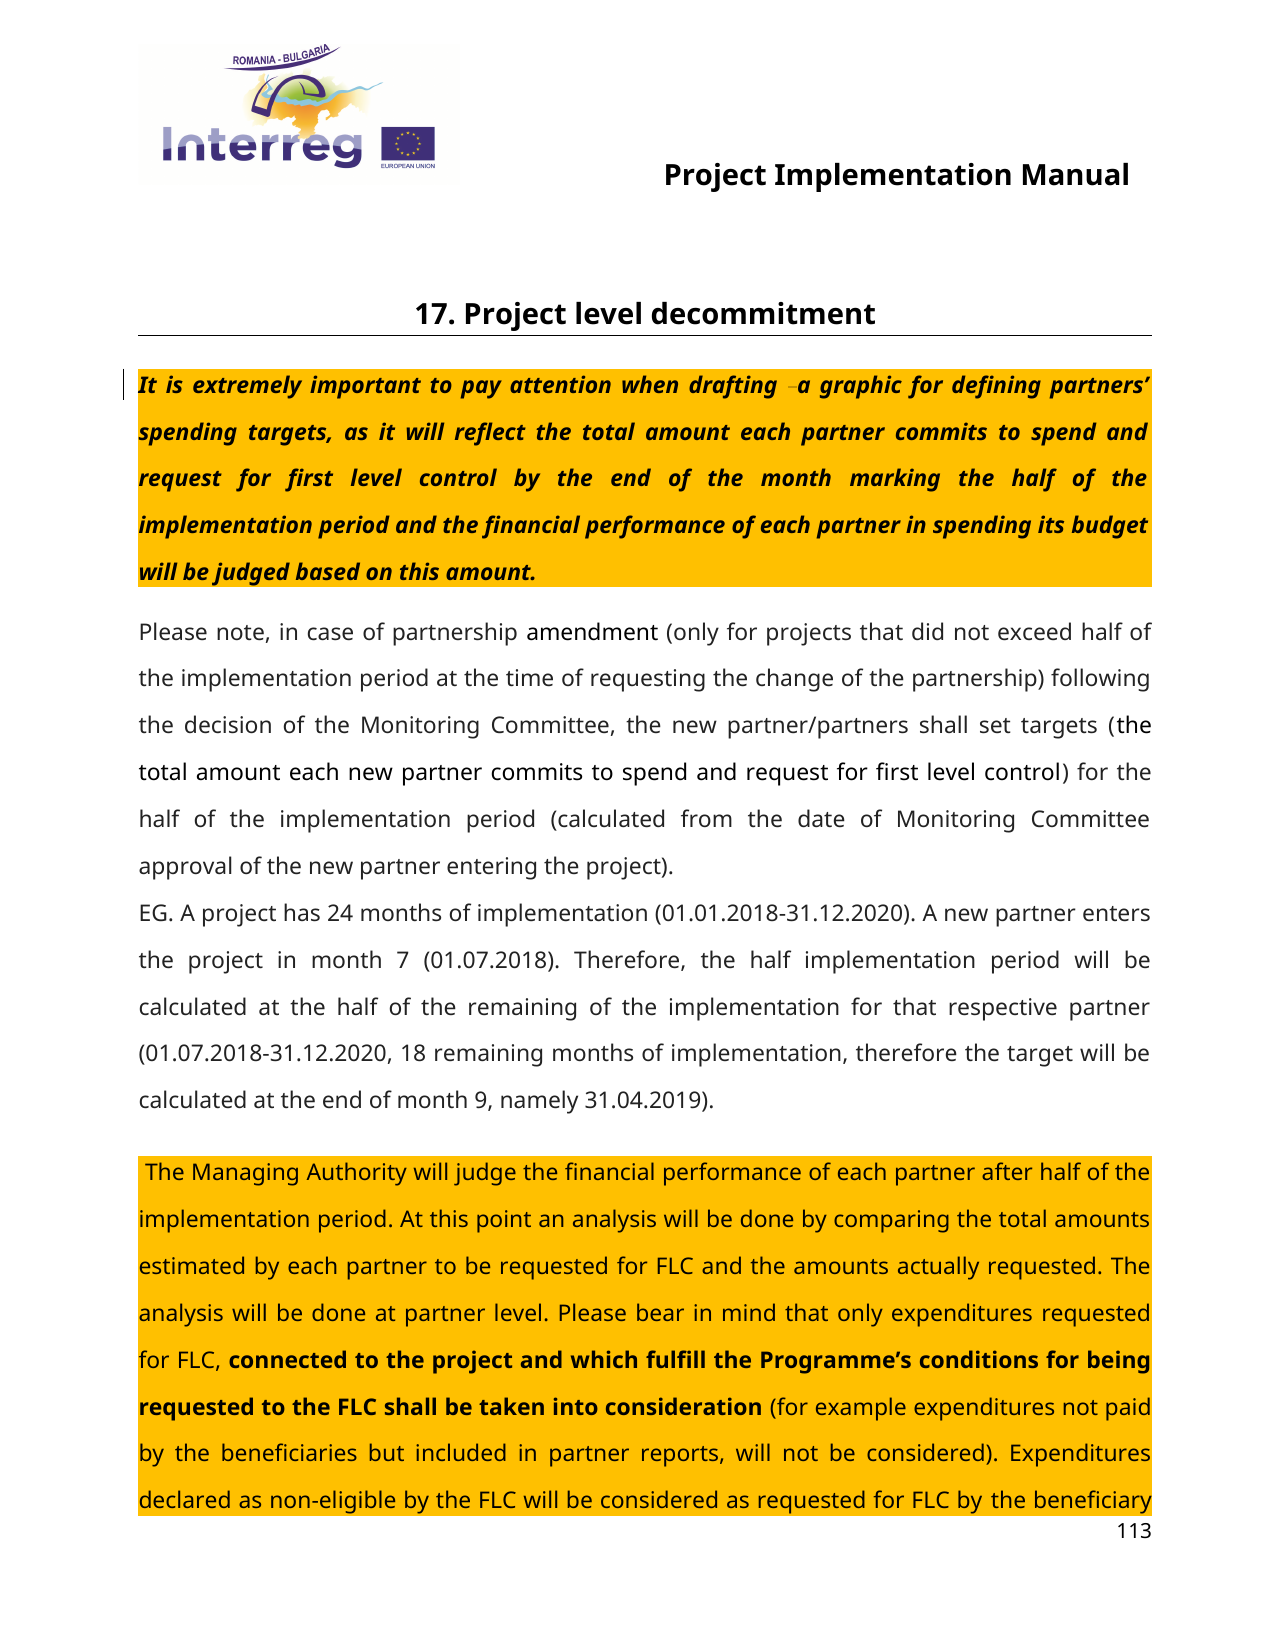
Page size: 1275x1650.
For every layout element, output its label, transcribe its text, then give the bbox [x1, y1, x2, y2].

text Please note, in case of partnership amendment (only for projects that did not exceed half of the implementation period at the time of requesting the change of the partnership) following the decision of the Monitoring Committee, the new partner/partners shall set targets (the total amount each new partner commits to spend and request for first level control) for the half of the implementation period (calculated from the date of Monitoring Committee approval of the new partner entering the project). [138, 616, 1152, 881]
text EG. A project has 24 months of implementation (01.01.2018-31.12.2020). A new partner enters the project in month 7 (01.07.2018). Therefore, the half implementation period will be calculated at the half of the remaining of the implementation for that respective partner (01.07.2018-31.12.2020, 18 remaining months of implementation, therefore the target will be calculated at the end of month 9, namely 31.04.2019). [138, 897, 1152, 1116]
text It is extremely important to pay attention when drafting a graphic for defining partners’ spending targets, as it will reflect the total amount each partner commits to spend and request for first level control by the end of the month marking the half of the implementation period and the financial performance of each partner in spending its budget will be judged based on this amount. [138, 369, 1152, 587]
subtitle 17. Project level decommitment [138, 293, 1152, 335]
picture [138, 44, 461, 185]
